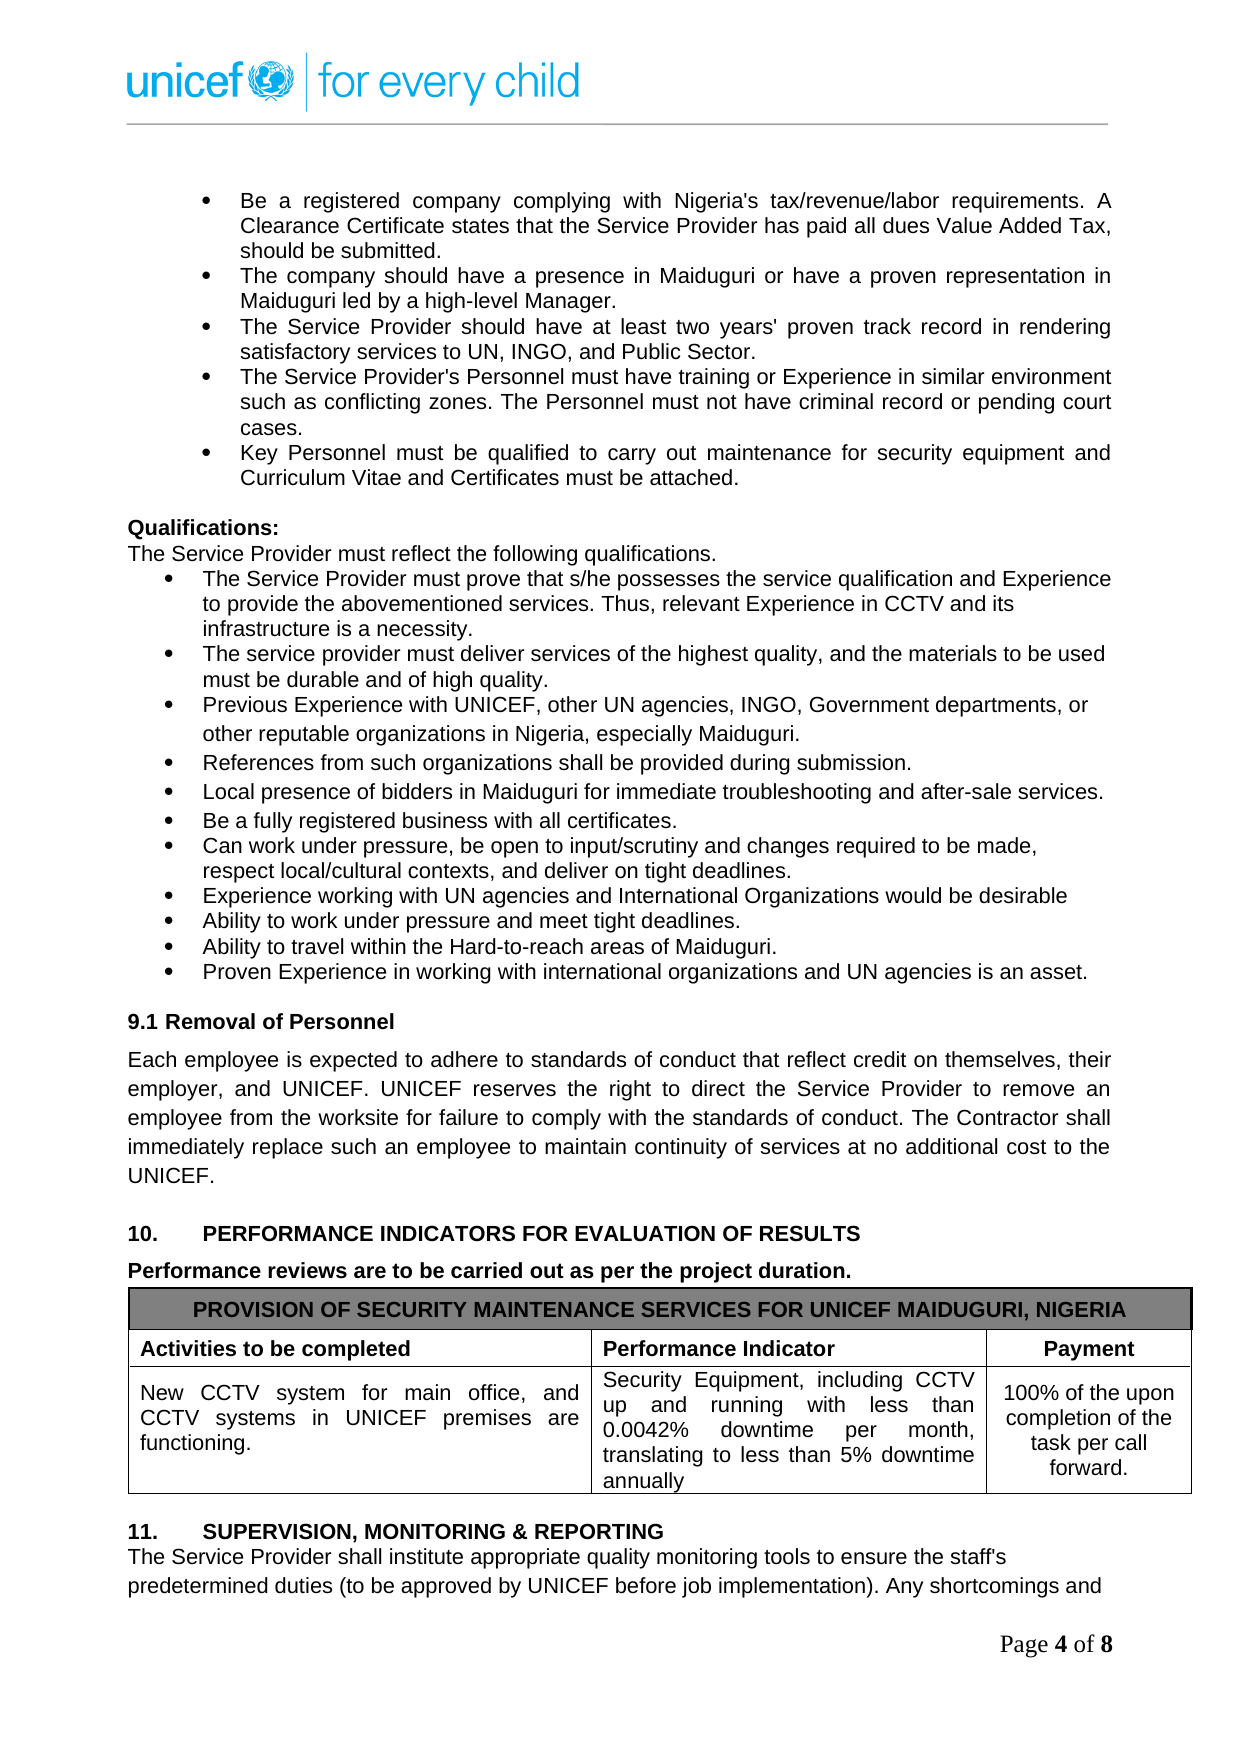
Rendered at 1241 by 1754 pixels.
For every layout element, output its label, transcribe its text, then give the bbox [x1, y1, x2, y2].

list Previous Experience with UNICEF, other UN agencies, INGO, Government departments, or other reputable organizations in Nigeria, especially Maiduguri. [165, 692, 1113, 746]
list Experience working with UN agencies and International Organizations would be desirable [165, 883, 1113, 908]
table_cell Payment [987, 1330, 1191, 1366]
list Key Personnel must be qualified to carry out maintenance for security equipment and Curriculum Vitae and Certificates must be attached. [202, 439, 1113, 490]
table_cell New CCTV system for main office, and CCTV systems in UNICEF premises are functioning. [129, 1366, 591, 1493]
table_cell Performance Indicator [592, 1330, 986, 1366]
list The Service Provider's Personnel must have training or Experience in similar environment such as conflicting zones. The Personnel must not have criminal record or pending court cases. [202, 364, 1113, 439]
text Qualifications: [127, 515, 1113, 540]
table_cell Activities to be completed [129, 1330, 591, 1366]
list PERFORMANCE INDICATORS FOR EVALUATION OF RESULTS [127, 1221, 1113, 1246]
text Performance reviews are to be carried out as per the project duration. [127, 1258, 1113, 1283]
list Be a registered company complying with Nigeria's tax/revenue/labor requirements. A Clearance Certificate states that the Service Provider has paid all dues Value Added Tax, should be submitted. [202, 187, 1113, 263]
table_cell 100% of the upon completion of the task per call forward. [987, 1366, 1191, 1493]
list The Service Provider must prove that s/he possesses the service qualification and Experience to provide the abovementioned services. Thus, relevant Experience in CCTV and its infrastructure is a necessity. [165, 566, 1113, 641]
list Ability to work under pressure and meet tight deadlines. [165, 908, 1113, 933]
table_header PROVISION OF SECURITY MAINTENANCE SERVICES FOR UNICEF MAIDUGURI, NIGERIA [130, 1289, 1190, 1329]
list Proven Experience in working with international organizations and UN agencies is an asset. [165, 959, 1113, 984]
list Can work under pressure, be open to input/scrutiny and changes required to be made, respect local/cultural contexts, and deliver on tight deadlines. [165, 833, 1113, 883]
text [127, 1544, 1113, 1598]
list The Service Provider should have at least two years' proven track record in rendering satisfactory services to UN, INGO, and Public Sector. [202, 313, 1113, 364]
text Each employee is expected to adhere to standards of conduct that reflect credit on themselves, their employer, and UNICEF. UNICEF reserves the right to direct the Service Provider to remove an employee from the worksite for failure to comply with the standards of conduct. The Contractor shall immediately replace such an employee to maintain continuity of services at no additional cost to the UNICEF. [127, 1047, 1113, 1188]
list References from such organizations shall be provided during submission. [165, 749, 1113, 775]
list The company should have a presence in Maiduguri or have a proven representation in Maiduguri led by a high-level Manager. [202, 263, 1113, 313]
text The Service Provider must reflect the following qualifications. [127, 540, 1113, 566]
list Removal of Personnel [127, 1009, 1113, 1034]
list Local presence of bidders in Maiduguri for immediate troubleshooting and after-sale services. [165, 778, 1113, 804]
list Be a fully registered business with all certificates. [165, 807, 1113, 833]
picture [111, 42, 588, 118]
list The service provider must deliver services of the highest quality, and the materials to be used must be durable and of high quality. [165, 641, 1113, 692]
list SUPERVISION, MONITORING & REPORTING [127, 1519, 1113, 1544]
table_cell Security Equipment, including CCTV up and running with less than 0.0042% downtime per month, translating to less than 5% downtime annually [592, 1367, 986, 1493]
list Ability to travel within the Hard-to-reach areas of Maiduguri. [165, 933, 1113, 959]
